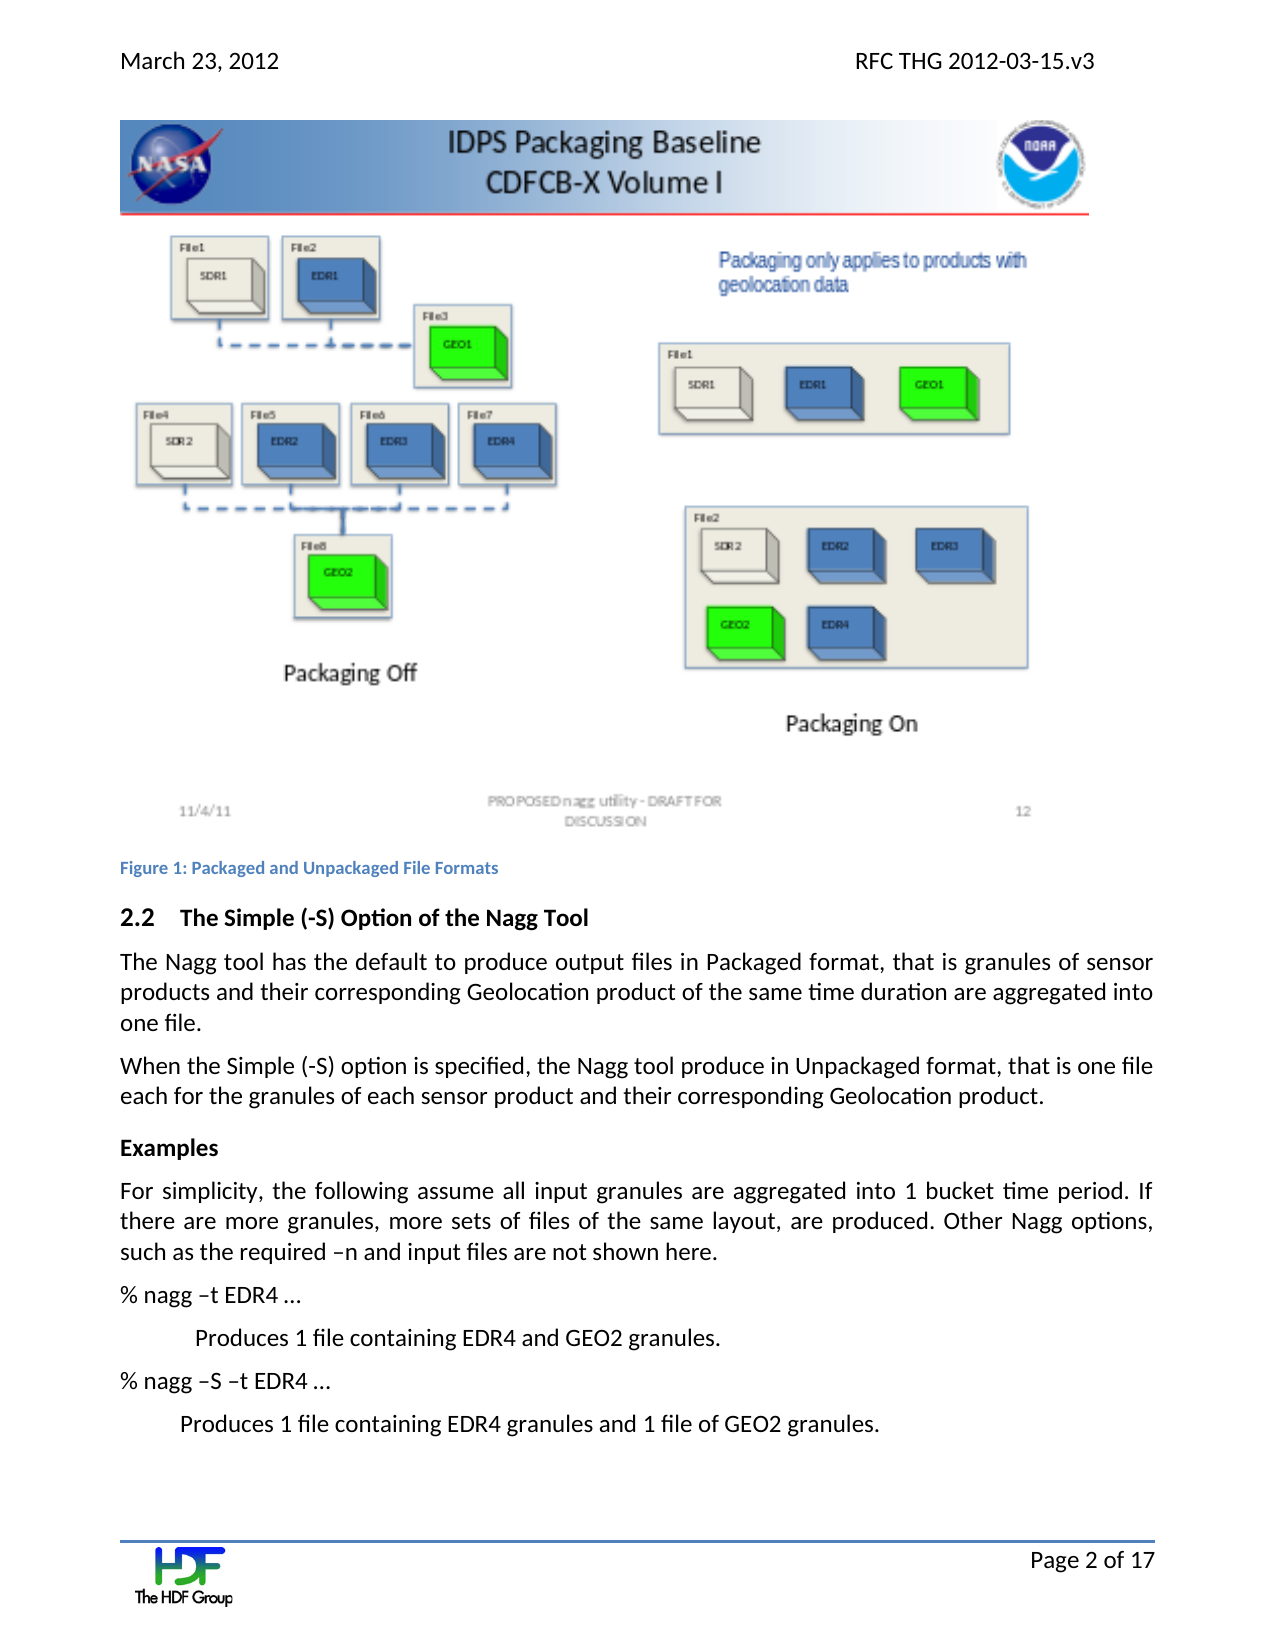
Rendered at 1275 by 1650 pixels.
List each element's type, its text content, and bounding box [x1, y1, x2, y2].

text For simplicity, the following assume all input granules are aggregated into 1 bucket time period. If there are more granules, more sets of files of the same layout, are produced. Other Nagg options, such as the required –n and input files are not shown here. [120, 1175, 1155, 1266]
subtitle The Simple (-S) Option of the Nagg Tool [120, 900, 1155, 933]
subtitle Examples [120, 1132, 1155, 1162]
text When the Simple (-S) option is specified, the Nagg tool produce in Unpackaged format, that is one file each for the granules of each sensor product and their corresponding Geolocation product. [120, 1050, 1155, 1111]
picture [135, 1547, 233, 1607]
text Produces 1 file containing EDR4 granules and 1 file of GEO2 granules. [180, 1408, 1155, 1438]
text Figure 1: Packaged and Unpackaged File Formats [120, 857, 1155, 879]
text The Nagg tool has the default to produce output files in Packaged format, that is granules of sensor products and their corresponding Geolocation product of the same time duration are aggregated into one file. [120, 946, 1155, 1037]
text % nagg –S –t EDR4 … [120, 1365, 1155, 1395]
text Produces 1 file containing EDR4 and GEO2 granules. [195, 1322, 1155, 1352]
text % nagg –t EDR4 … [120, 1279, 1155, 1309]
